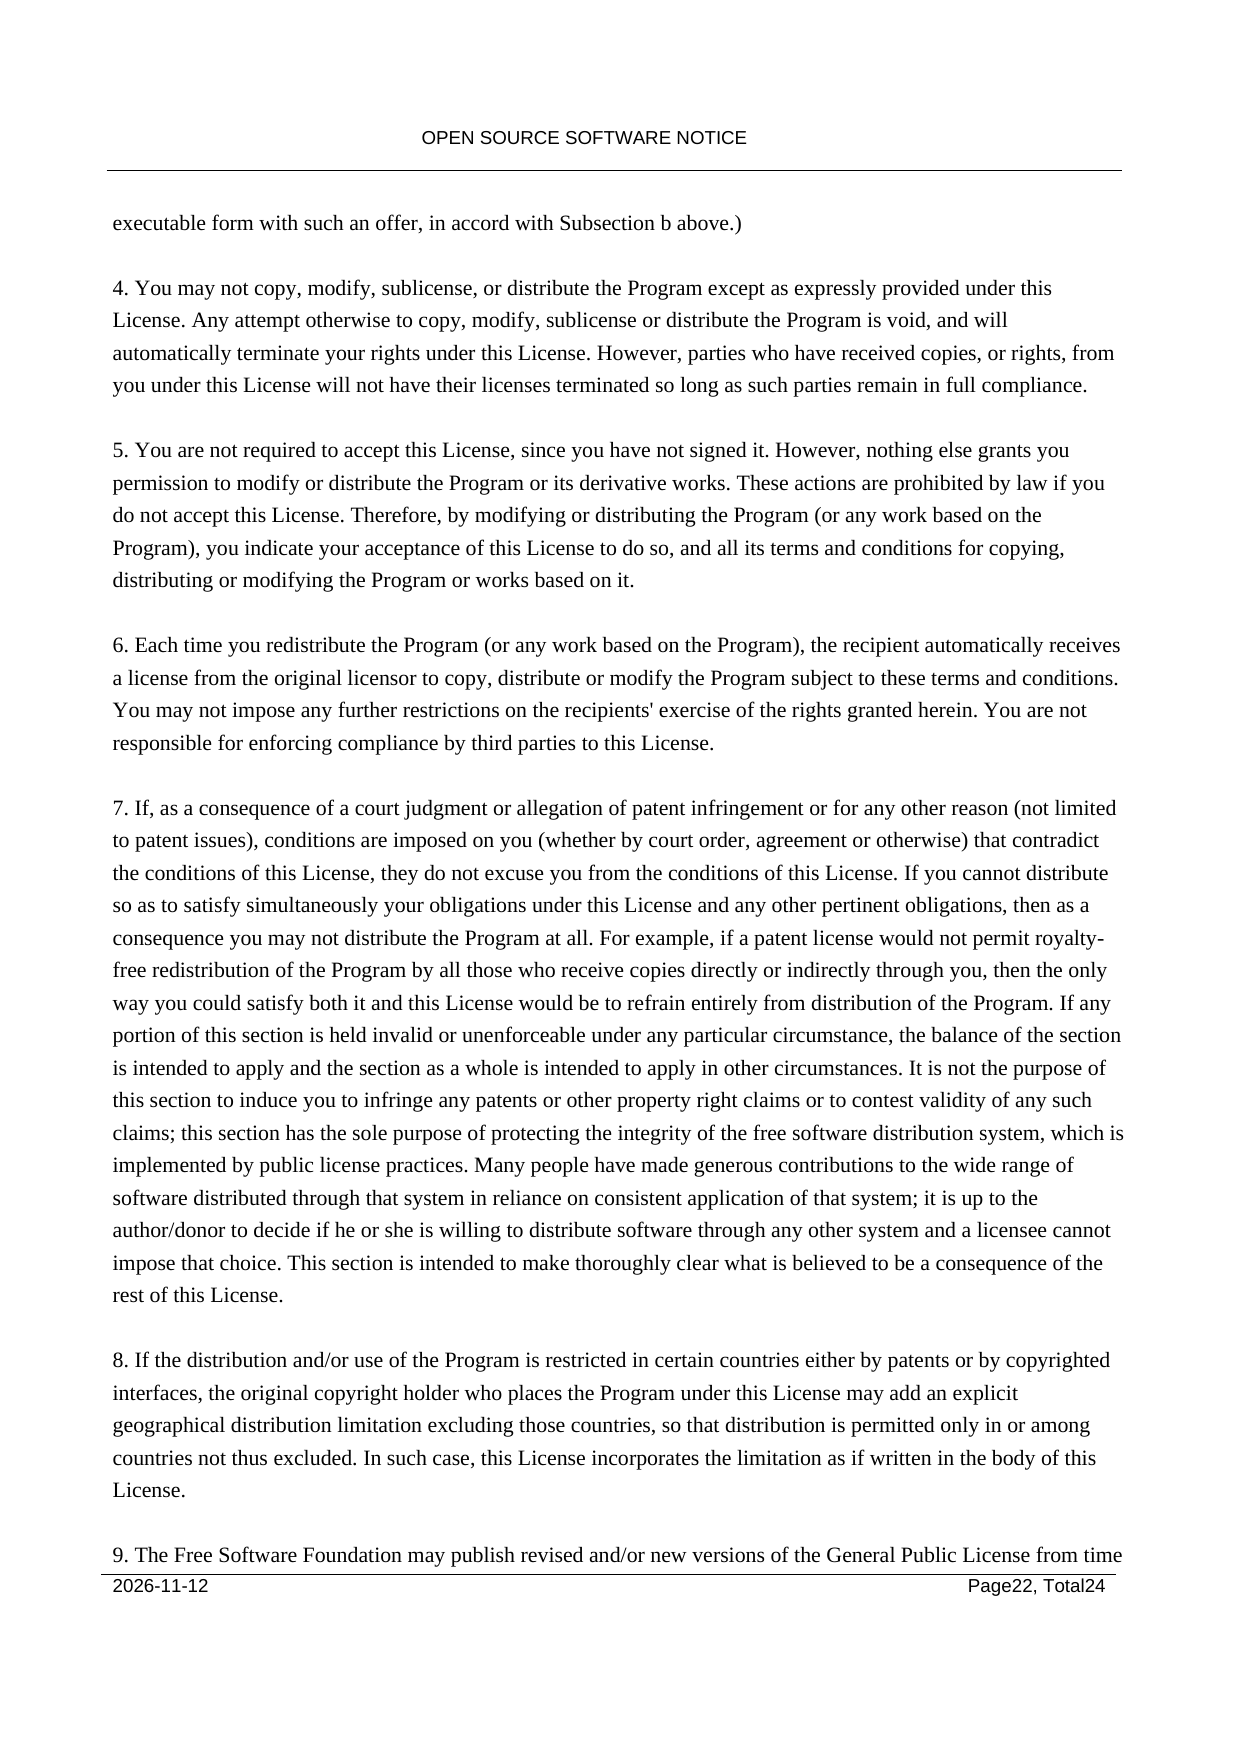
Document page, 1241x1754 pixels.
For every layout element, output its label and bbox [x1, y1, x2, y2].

text [112, 206, 1128, 1571]
